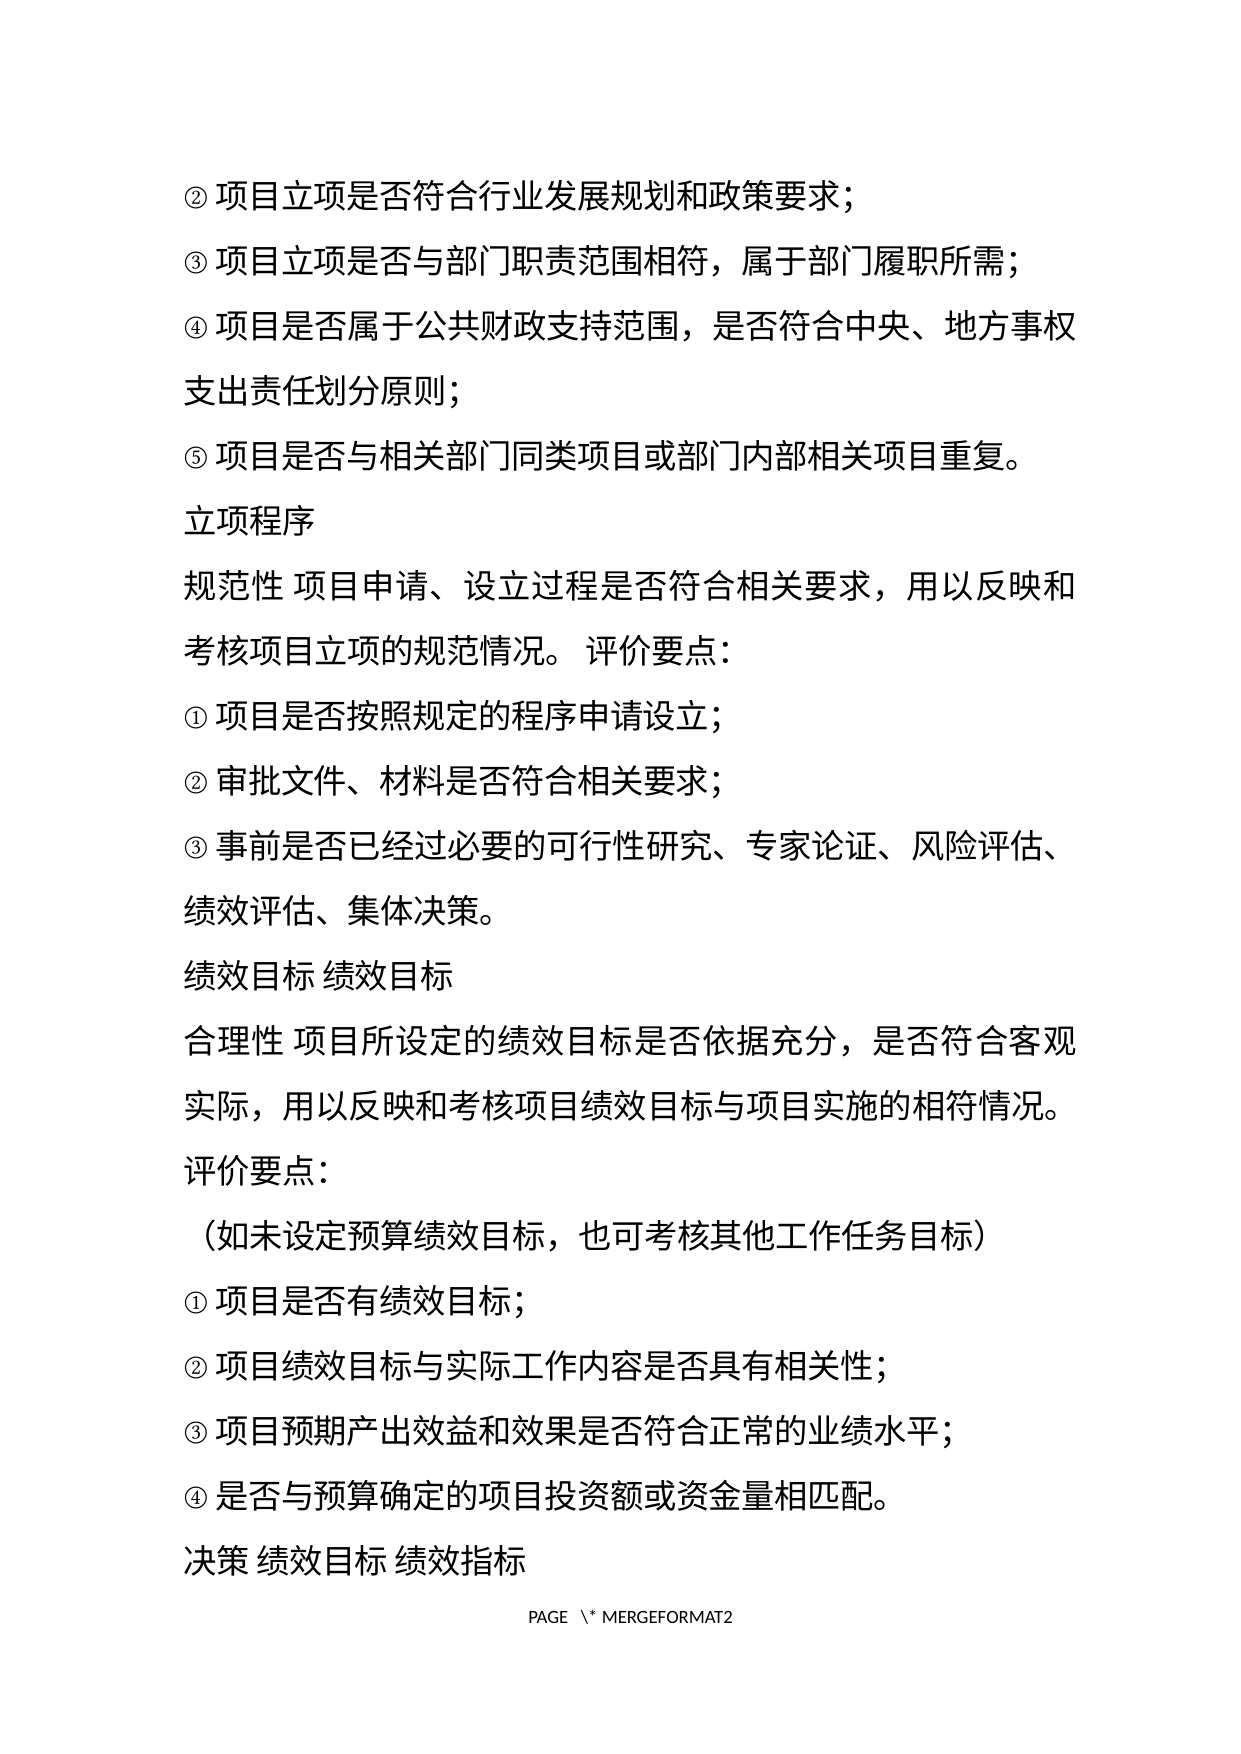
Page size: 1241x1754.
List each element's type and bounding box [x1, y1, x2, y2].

text [183, 162, 1078, 1592]
